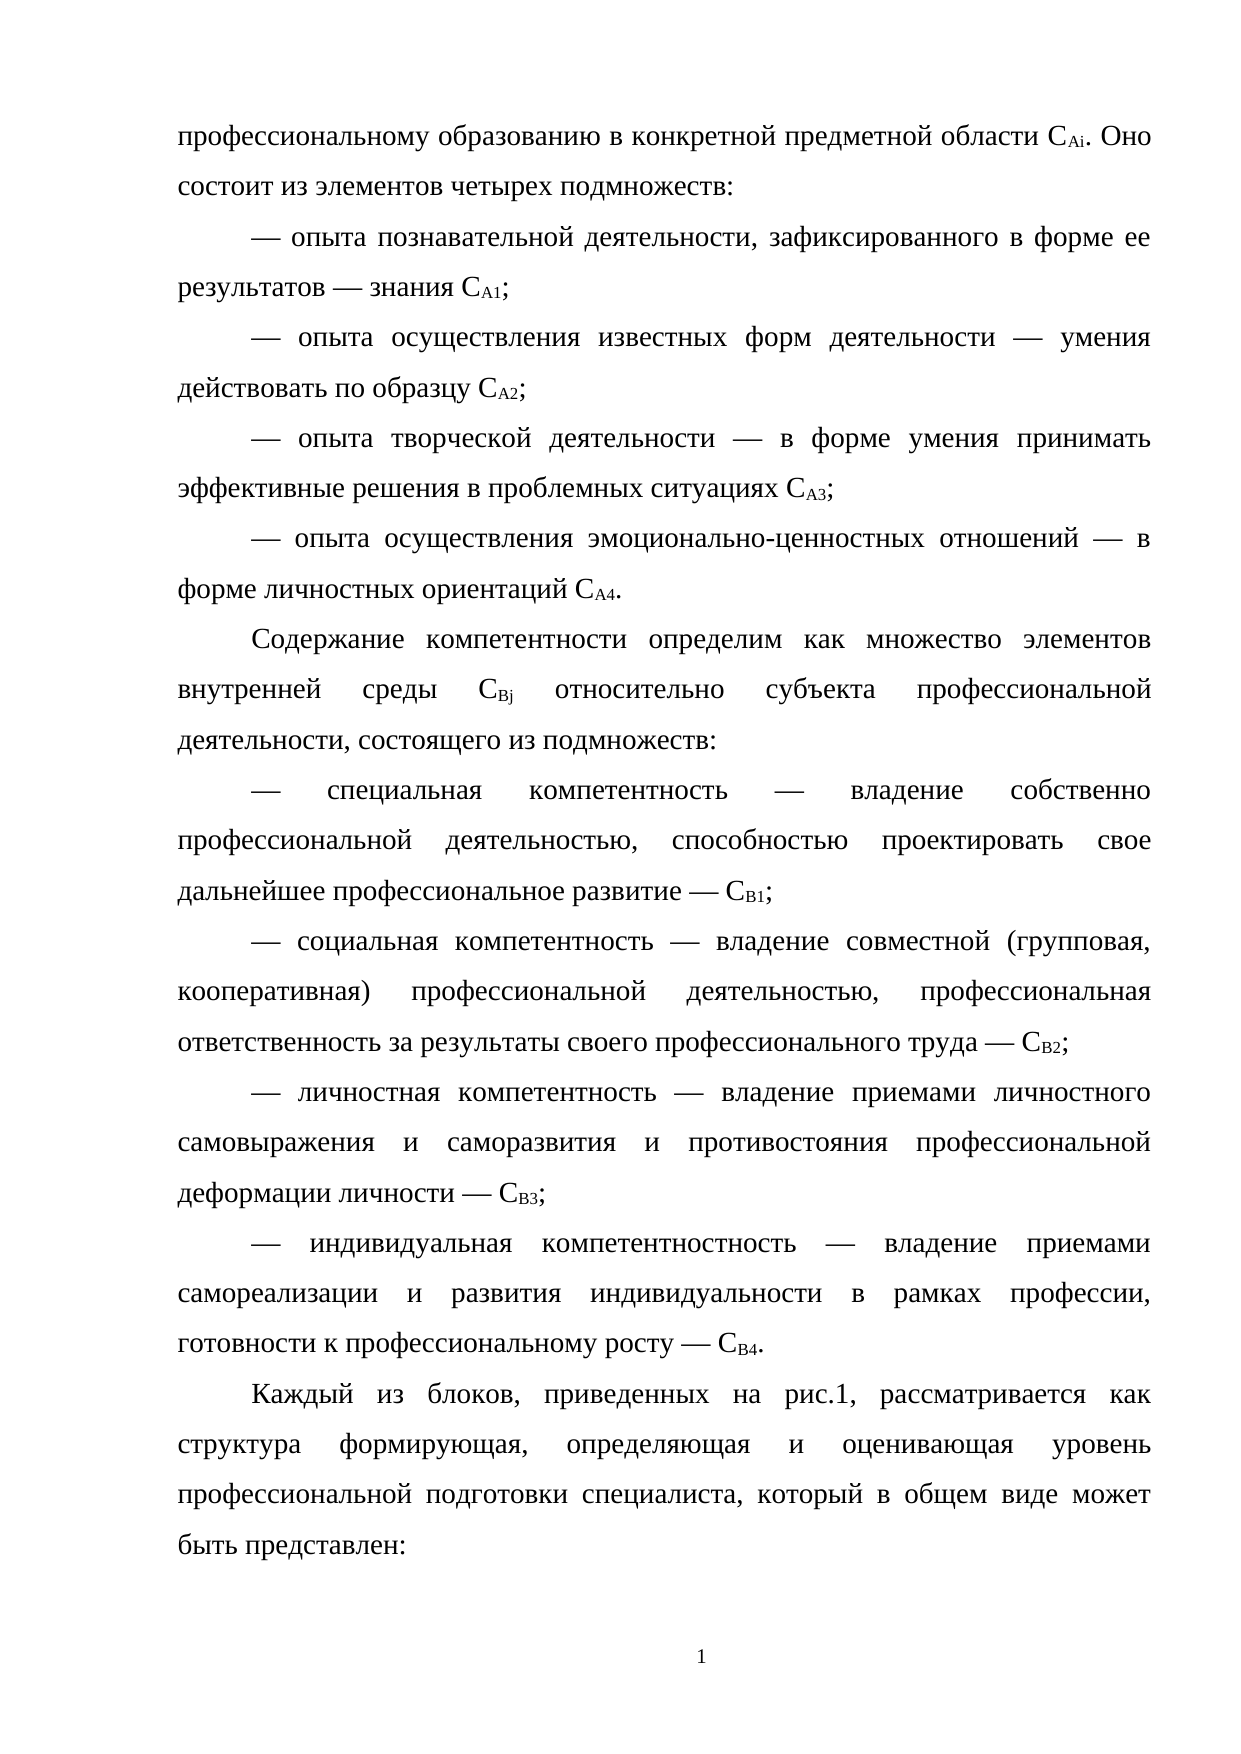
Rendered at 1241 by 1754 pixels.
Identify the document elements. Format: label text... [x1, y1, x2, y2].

text Каждый из блоков, приведенных на рис.1, рассматривается как структура формирующая, определяющая и оценивающая уровень профессиональной подготовки специалиста, который в общем виде может быть представлен: [177, 1376, 1152, 1560]
text — опыта осуществления известных форм деятельности — умения действовать по образцу СА2; [177, 319, 1152, 403]
text — социальная компетентность — владение совместной (групповая, кооперативная) профессиональной деятельностью, профессиональная ответственность за результаты своего профессионального труда — СВ2; [177, 923, 1152, 1057]
text — индивидуальная компетентностность — владение приемами самореализации и развития индивидуальности в рамках профессии, готовности к профессиональному росту — СВ4. [177, 1225, 1152, 1359]
text — специальная компетентность — владение собственно профессиональной деятельностью, способностью проектировать свое дальнейшее профессиональное развитие — СВ1; [177, 772, 1152, 906]
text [177, 118, 1152, 202]
text Содержание компетентности определим как множество элементов внутренней среды СВj относительно субъекта профессиональной деятельности, состоящего из подмножеств: [177, 621, 1152, 755]
text — опыта осуществления эмоционально-ценностных отношений — в форме личностных ориентаций СА4. [177, 521, 1152, 604]
text — опыта творческой деятельности — в форме умения принимать эффективные решения в проблемных ситуациях СА3; [177, 420, 1152, 504]
text — опыта познавательной деятельности, зафиксированного в форме ее результатов — знания СА1; [177, 219, 1152, 303]
text — личностная компетентность — владение приемами личностного самовыражения и саморазвития и противостояния профессиональной деформации личности — СВ3; [177, 1074, 1152, 1208]
